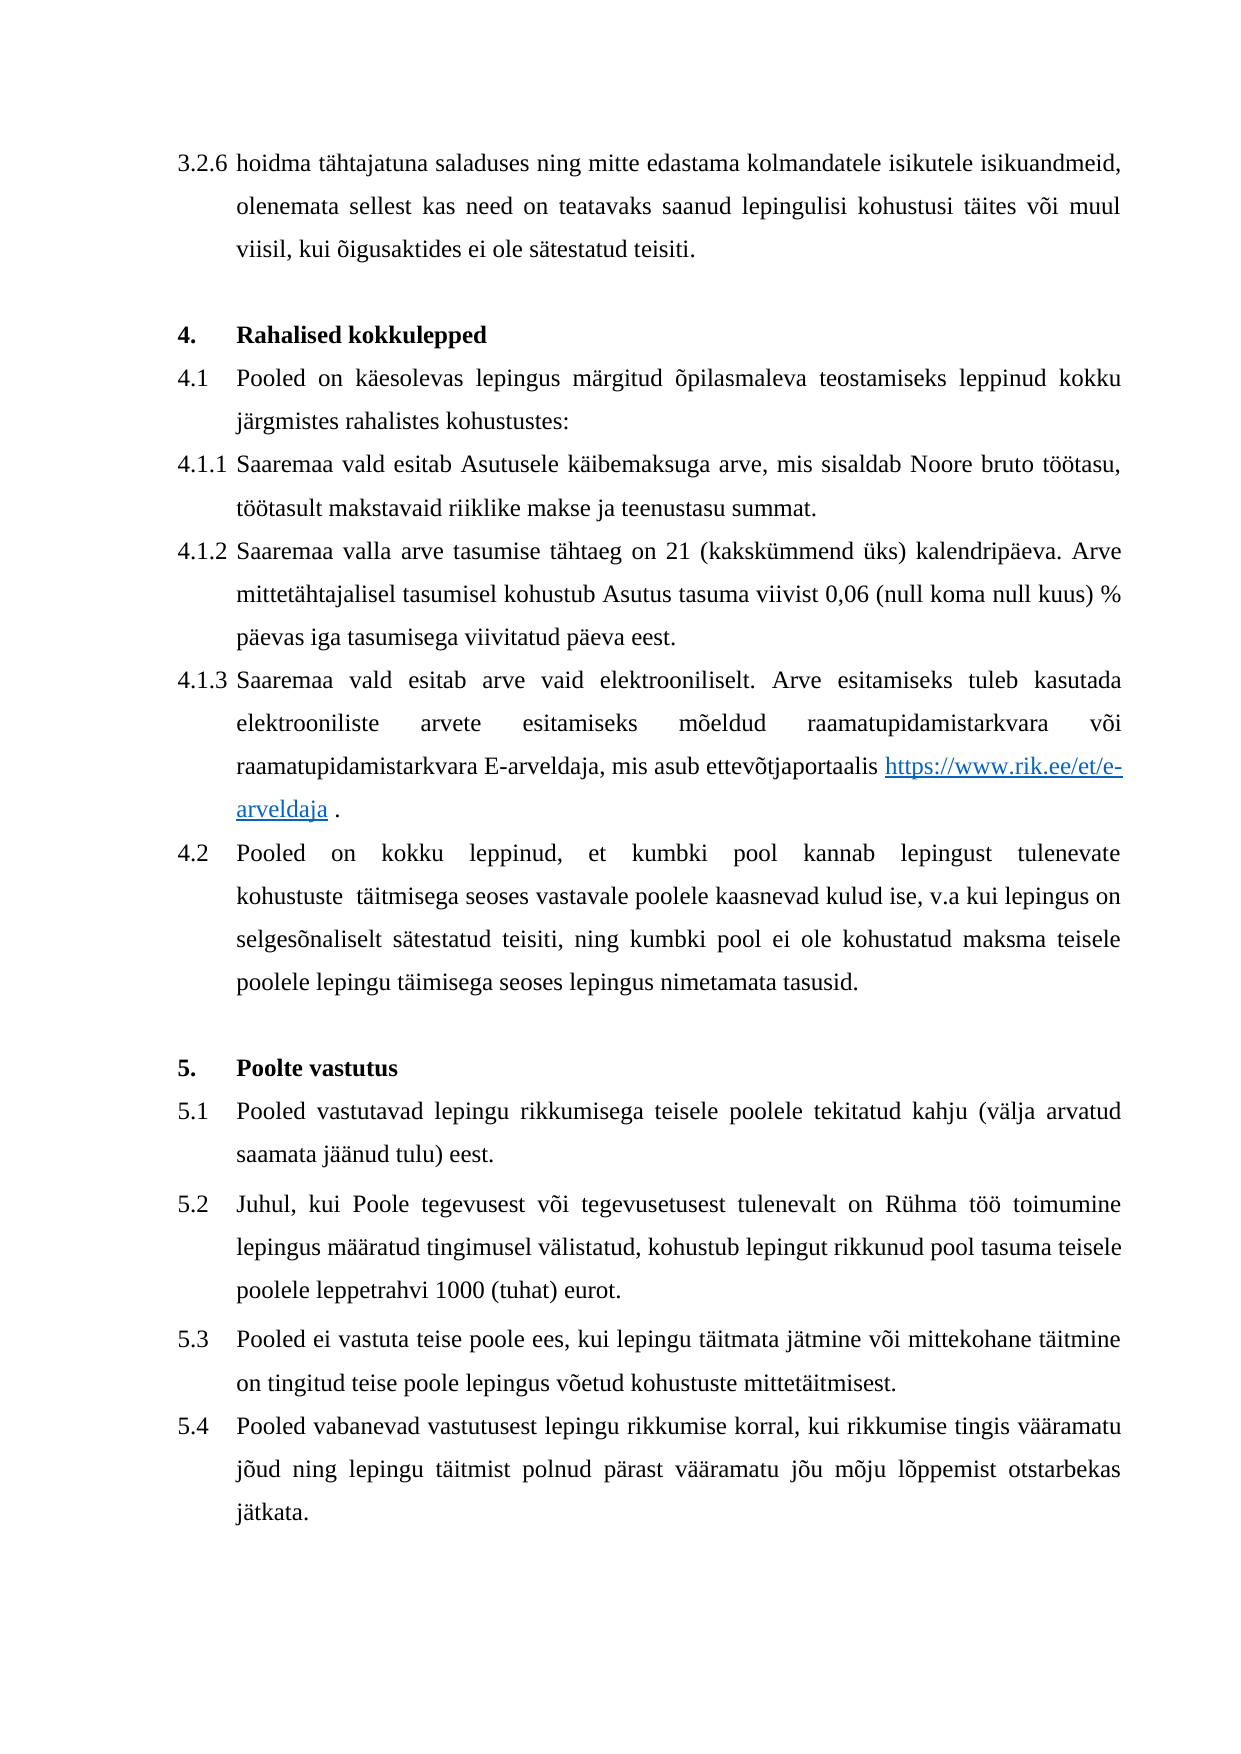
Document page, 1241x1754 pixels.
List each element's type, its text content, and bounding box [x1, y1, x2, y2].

list Saaremaa vald esitab Asutusele käibemaksuga arve, mis sisaldab Noore bruto töötasu, töötasult makstavaid riiklike makse ja teenustasu summat. [177, 449, 1122, 521]
list Pooled vabanevad vastutusest lepingu rikkumise korral, kui rikkumise tingis vääramatu jõud ning lepingu täitmist polnud pärast vääramatu jõu mõju lõppemist otstarbekas jätkata. [177, 1411, 1122, 1526]
list Rahalised kokkulepped [177, 320, 1122, 349]
list Saaremaa vald esitab arve vaid elektrooniliselt. Arve esitamiseks tuleb kasutada elektrooniliste arvete esitamiseks mõeldud raamatupidamistarkvara või raamatupidamistarkvara E-arveldaja, mis asub ettevõtjaportaalis https://www.rik.ee/et/e-arveldaja . [177, 665, 1122, 823]
list Pooled vastutavad lepingu rikkumisega teisele poolele tekitatud kahju (välja arvatud saamata jäänud tulu) eest. [177, 1096, 1122, 1168]
list Pooled on käesolevas lepingus märgitud õpilasmaleva teostamiseks leppinud kokku järgmistes rahalistes kohustustes: [177, 363, 1122, 435]
list Juhul, kui Poole tegevusest või tegevusetusest tulenevalt on Rühma töö toimumine lepingus määratud tingimusel välistatud, kohustub lepingut rikkunud pool tasuma teisele poolele leppetrahvi 1000 (tuhat) eurot. [177, 1189, 1122, 1304]
list Poolte vastutus [177, 1053, 1122, 1082]
list Saaremaa valla arve tasumise tähtaeg on 21 (kakskümmend üks) kalendripäeva. Arve mittetähtajalisel tasumisel kohustub Asutus tasuma viivist 0,06 (null koma null kuus) % päevas iga tasumisega viivitatud päeva eest. [177, 536, 1122, 651]
list Pooled ei vastuta teise poole ees, kui lepingu täitmata jätmine või mittekohane täitmine on tingitud teise poole lepingus võetud kohustuste mittetäitmisest. [177, 1324, 1122, 1396]
list hoidma tähtajatuna saladuses ning mitte edastama kolmandatele isikutele isikuandmeid, olenemata sellest kas need on teatavaks saanud lepingulisi kohustusi täites või muul viisil, kui õigusaktides ei ole sätestatud teisiti. [177, 148, 1122, 263]
list Pooled on kokku leppinud, et kumbki pool kannab lepingust tulenevate kohustuste täitmisega seoses vastavale poolele kaasnevad kulud ise, v.a kui lepingus on selgesõnaliselt sätestatud teisiti, ning kumbki pool ei ole kohustatud maksma teisele poolele lepingu täimisega seoses lepingus nimetamata tasusid. [177, 838, 1122, 996]
